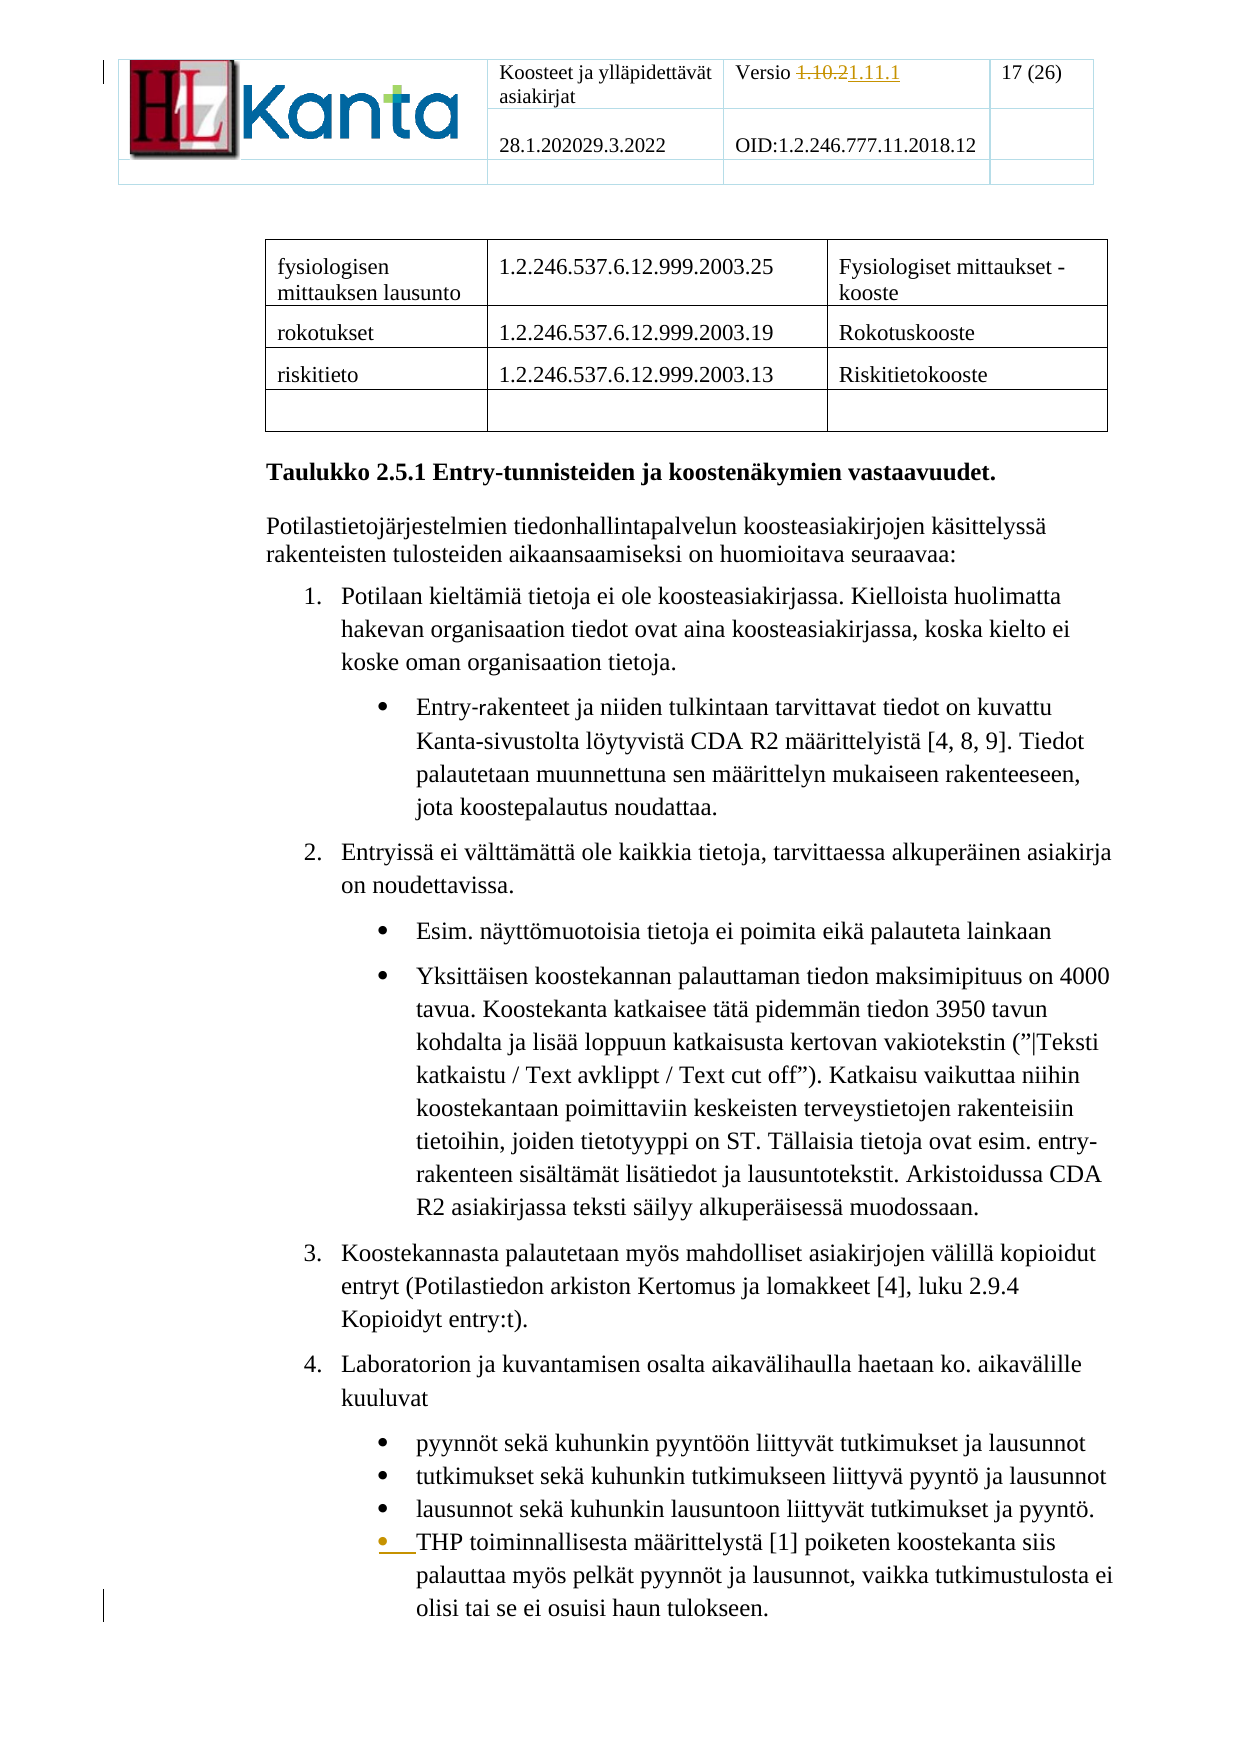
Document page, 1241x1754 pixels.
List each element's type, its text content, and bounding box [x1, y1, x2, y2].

table_cell 1.2.246.537.6.12.999.2003.25 [488, 240, 827, 305]
list lausunnot sekä kuhunkin lausuntoon liittyvät tutkimukset ja pyyntö. [378, 1494, 1122, 1523]
table_cell [488, 390, 827, 431]
table_cell Riskitietokooste [828, 348, 1107, 389]
table_cell rokotukset [266, 306, 487, 347]
list Entry-rakenteet ja niiden tulkintaan tarvittavat tiedot on kuvattu Kanta-sivustolta löytyvistä CDA R2 määrittelyistä [4, 8, 9]. Tiedot palautetaan muunnettuna sen määrittelyn mukaiseen rakenteeseen, jota koostepalautus noudattaa. [378, 692, 1122, 821]
text Potilastietojärjestelmien tiedonhallintapalvelun koosteasiakirjojen käsittelyssä rakenteisten tulosteiden aikaansaamiseksi on huomioitava seuraavaa: [266, 511, 1122, 568]
list Potilaan kieltämiä tietoja ei ole koosteasiakirjassa. Kielloista huolimatta hakevan organisaation tiedot ovat aina koosteasiakirjassa, koska kielto ei koske oman organisaation tietoja. [303, 581, 1122, 676]
table_cell [828, 390, 1107, 431]
list tutkimukset sekä kuhunkin tutkimukseen liittyvä pyyntö ja lausunnot [378, 1461, 1122, 1490]
table_cell 1.2.246.537.6.12.999.2003.13 [488, 348, 827, 389]
text Taulukko 2.5.1 Entry-tunnisteiden ja koostenäkymien vastaavuudet. [266, 457, 1122, 486]
list pyynnöt sekä kuhunkin pyyntöön liittyvät tutkimukset ja lausunnot [378, 1428, 1122, 1457]
list THP toiminnallisesta määrittelystä [1] poiketen koostekanta siis palauttaa myös pelkät pyynnöt ja lausunnot, vaikka tutkimustulosta ei olisi tai se ei osuisi haun tulokseen. [378, 1527, 1122, 1622]
list Koostekannasta palautetaan myös mahdolliset asiakirjojen välillä kopioidut entryt (Potilastiedon arkiston Kertomus ja lomakkeet [4], luku 2.9.4 Kopioidyt entry:t). [303, 1238, 1122, 1333]
table_cell Rokotuskooste [828, 306, 1107, 347]
table_cell riskitieto [266, 348, 487, 389]
picture [243, 85, 458, 139]
list Entryissä ei välttämättä ole kaikkia tietoja, tarvittaessa alkuperäinen asiakirja on noudettavissa. [303, 837, 1122, 899]
list Laboratorion ja kuvantamisen osalta aikavälihaulla haetaan ko. aikavälille kuuluvat [303, 1349, 1122, 1411]
table_cell Fysiologiset mittaukset -kooste [828, 240, 1107, 305]
table_cell 1.2.246.537.6.12.999.2003.19 [488, 306, 827, 347]
list Yksittäisen koostekannan palauttaman tiedon maksimipituus on 4000 tavua. Koostekanta katkaisee tätä pidemmän tiedon 3950 tavun kohdalta ja lisää loppuun katkaisusta kertovan vakiotekstin (”|Teksti katkaistu / Text avklippt / Text cut off”). Katkaisu vaikuttaa niihin koostekantaan poimittaviin keskeisten terveystietojen rakenteisiin tietoihin, joiden tietotyyppi on ST. Tällaisia tietoja ovat esim. entry-rakenteen sisältämät lisätiedot ja lausuntotekstit. Arkistoidussa CDA R2 asiakirjassa teksti säilyy alkuperäisessä muodossaan. [378, 961, 1122, 1221]
table_cell [266, 390, 487, 431]
list Esim. näyttömuotoisia tietoja ei poimita eikä palauteta lainkaan [378, 916, 1122, 944]
picture [129, 60, 241, 160]
table_cell fysiologisen mittauksen lausunto [266, 240, 487, 305]
